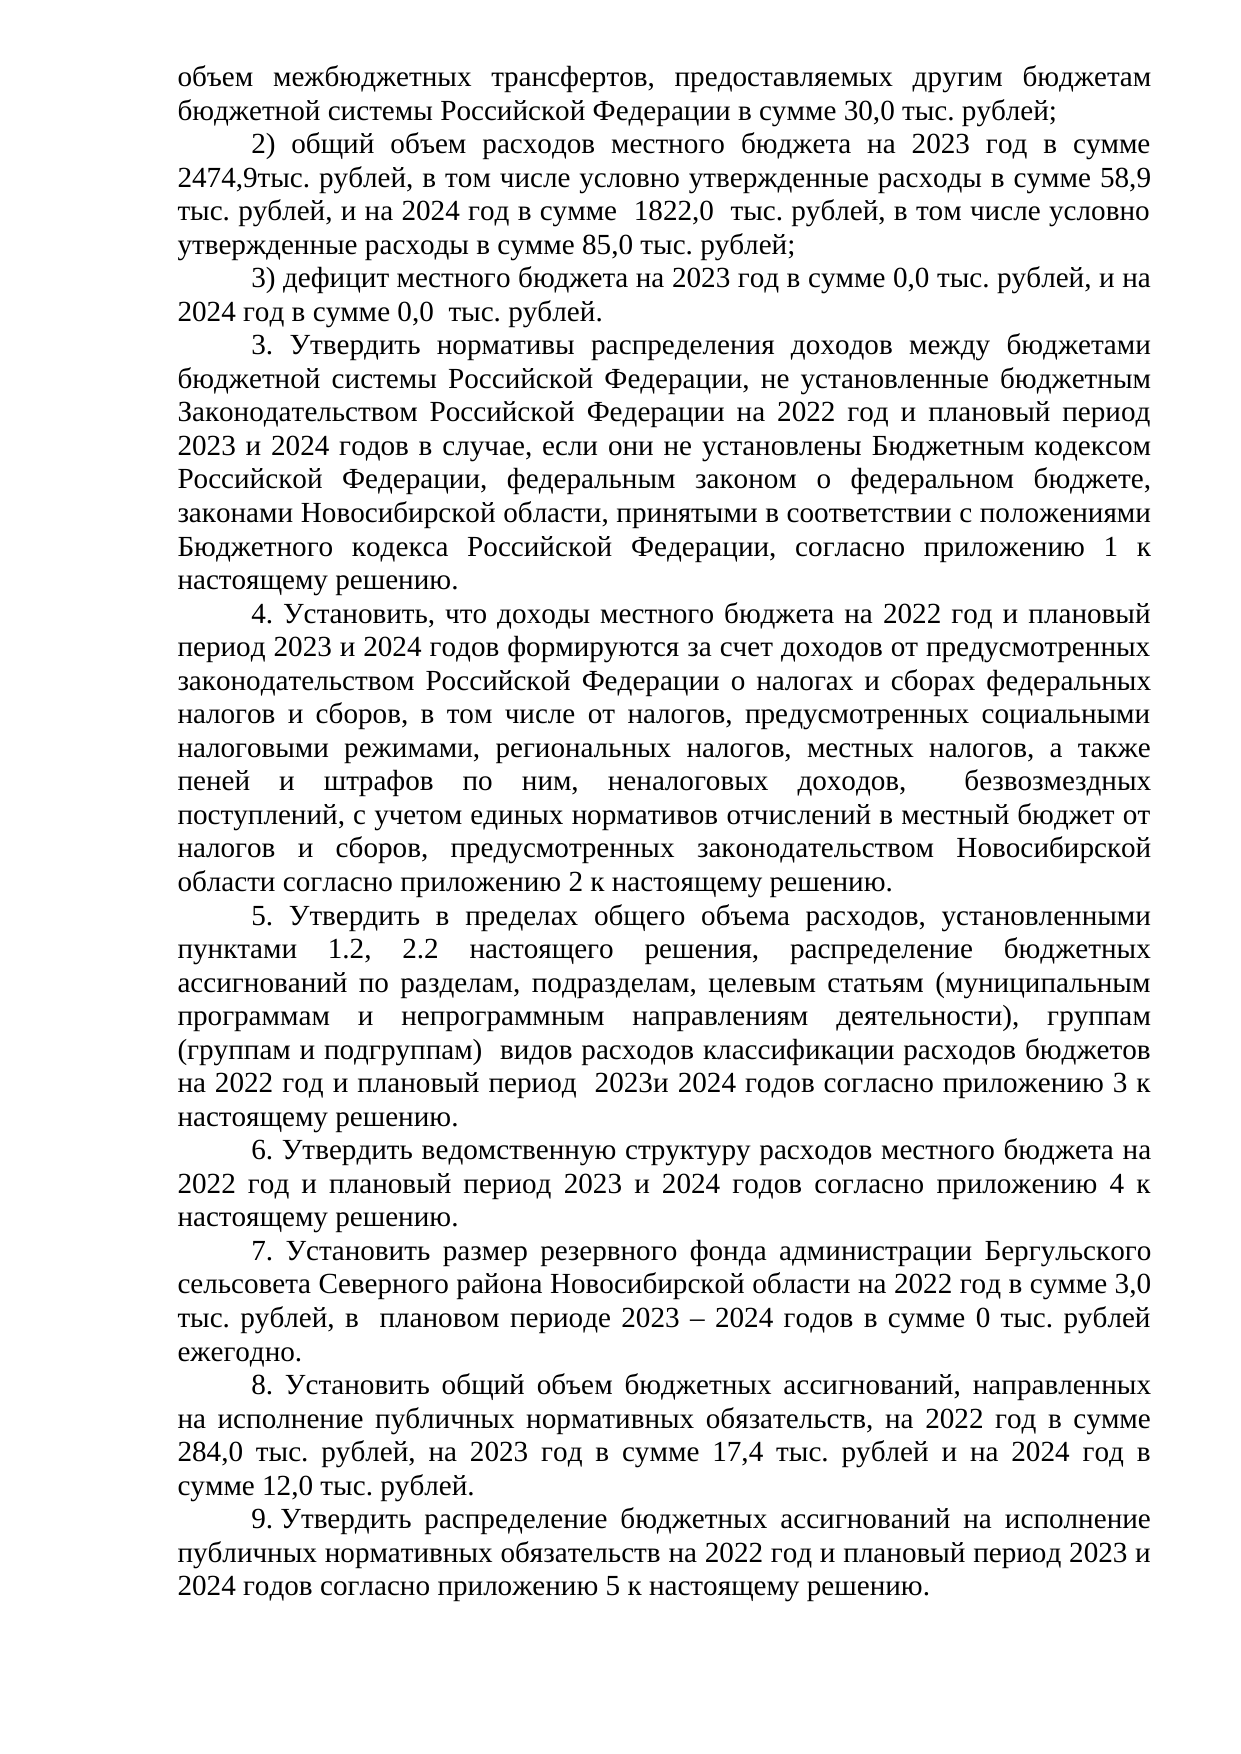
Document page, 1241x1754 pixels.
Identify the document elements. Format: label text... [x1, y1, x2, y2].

text 9. Утвердить распределение бюджетных ассигнований на исполнение публичных нормативных обязательств на 2022 год и плановый период 2023 и 2024 годов согласно приложению 5 к настоящему решению. [177, 1501, 1152, 1602]
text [177, 59, 1152, 126]
text 7. Установить размер резервного фонда администрации Бергульского сельсовета Северного района Новосибирской области на 2022 год в сумме 3,0 тыс. рублей, в плановом периоде 2023 – 2024 годов в сумме 0 тыс. рублей ежегодно. [177, 1233, 1152, 1367]
text 6. Утвердить ведомственную структуру расходов местного бюджета на 2022 год и плановый период 2023 и 2024 годов согласно приложению 4 к настоящему решению. [177, 1132, 1152, 1233]
text 5. Утвердить в пределах общего объема расходов, установленными пунктами 1.2, 2.2 настоящего решения, распределение бюджетных ассигнований по разделам, подразделам, целевым статьям (муниципальным программам и непрограммным направлениям деятельности), группам (группам и подгруппам) видов расходов классификации расходов бюджетов на 2022 год и плановый период 2023и 2024 годов согласно приложению 3 к настоящему решению. [177, 898, 1152, 1132]
text 2) общий объем расходов местного бюджета на 2023 год в сумме 2474,9тыс. рублей, в том числе условно утвержденные расходы в сумме 58,9 тыс. рублей, и на 2024 год в сумме 1822,0 тыс. рублей, в том числе условно утвержденные расходы в сумме 85,0 тыс. рублей; [177, 126, 1152, 260]
text 4. Установить, что доходы местного бюджета на 2022 год и плановый период 2023 и 2024 годов формируются за счет доходов от предусмотренных законодательством Российской Федерации о налогах и сборах федеральных налогов и сборов, в том числе от налогов, предусмотренных социальными налоговыми режимами, региональных налогов, местных налогов, а также пеней и штрафов по ним, неналоговых доходов, безвозмездных поступлений, с учетом единых нормативов отчислений в местный бюджет от налогов и сборов, предусмотренных законодательством Новосибирской области согласно приложению 2 к настоящему решению. [177, 596, 1152, 898]
text 8. Установить общий объем бюджетных ассигнований, направленных на исполнение публичных нормативных обязательств, на 2022 год в сумме 284,0 тыс. рублей, на 2023 год в сумме 17,4 тыс. рублей и на 2024 год в сумме 12,0 тыс. рублей. [177, 1367, 1152, 1501]
text 3. Утвердить нормативы распределения доходов между бюджетами бюджетной системы Российской Федерации, не установленные бюджетным Законодательством Российской Федерации на 2022 год и плановый период 2023 и 2024 годов в случае, если они не установлены Бюджетным кодексом Российской Федерации, федеральным законом о федеральном бюджете, законами Новосибирской области, принятыми в соответствии с положениями Бюджетного кодекса Российской Федерации, согласно приложению 1 к настоящему решению. [177, 327, 1152, 596]
text 3) дефицит местного бюджета на 2023 год в сумме 0,0 тыс. рублей, и на 2024 год в сумме 0,0 тыс. рублей. [177, 260, 1152, 327]
